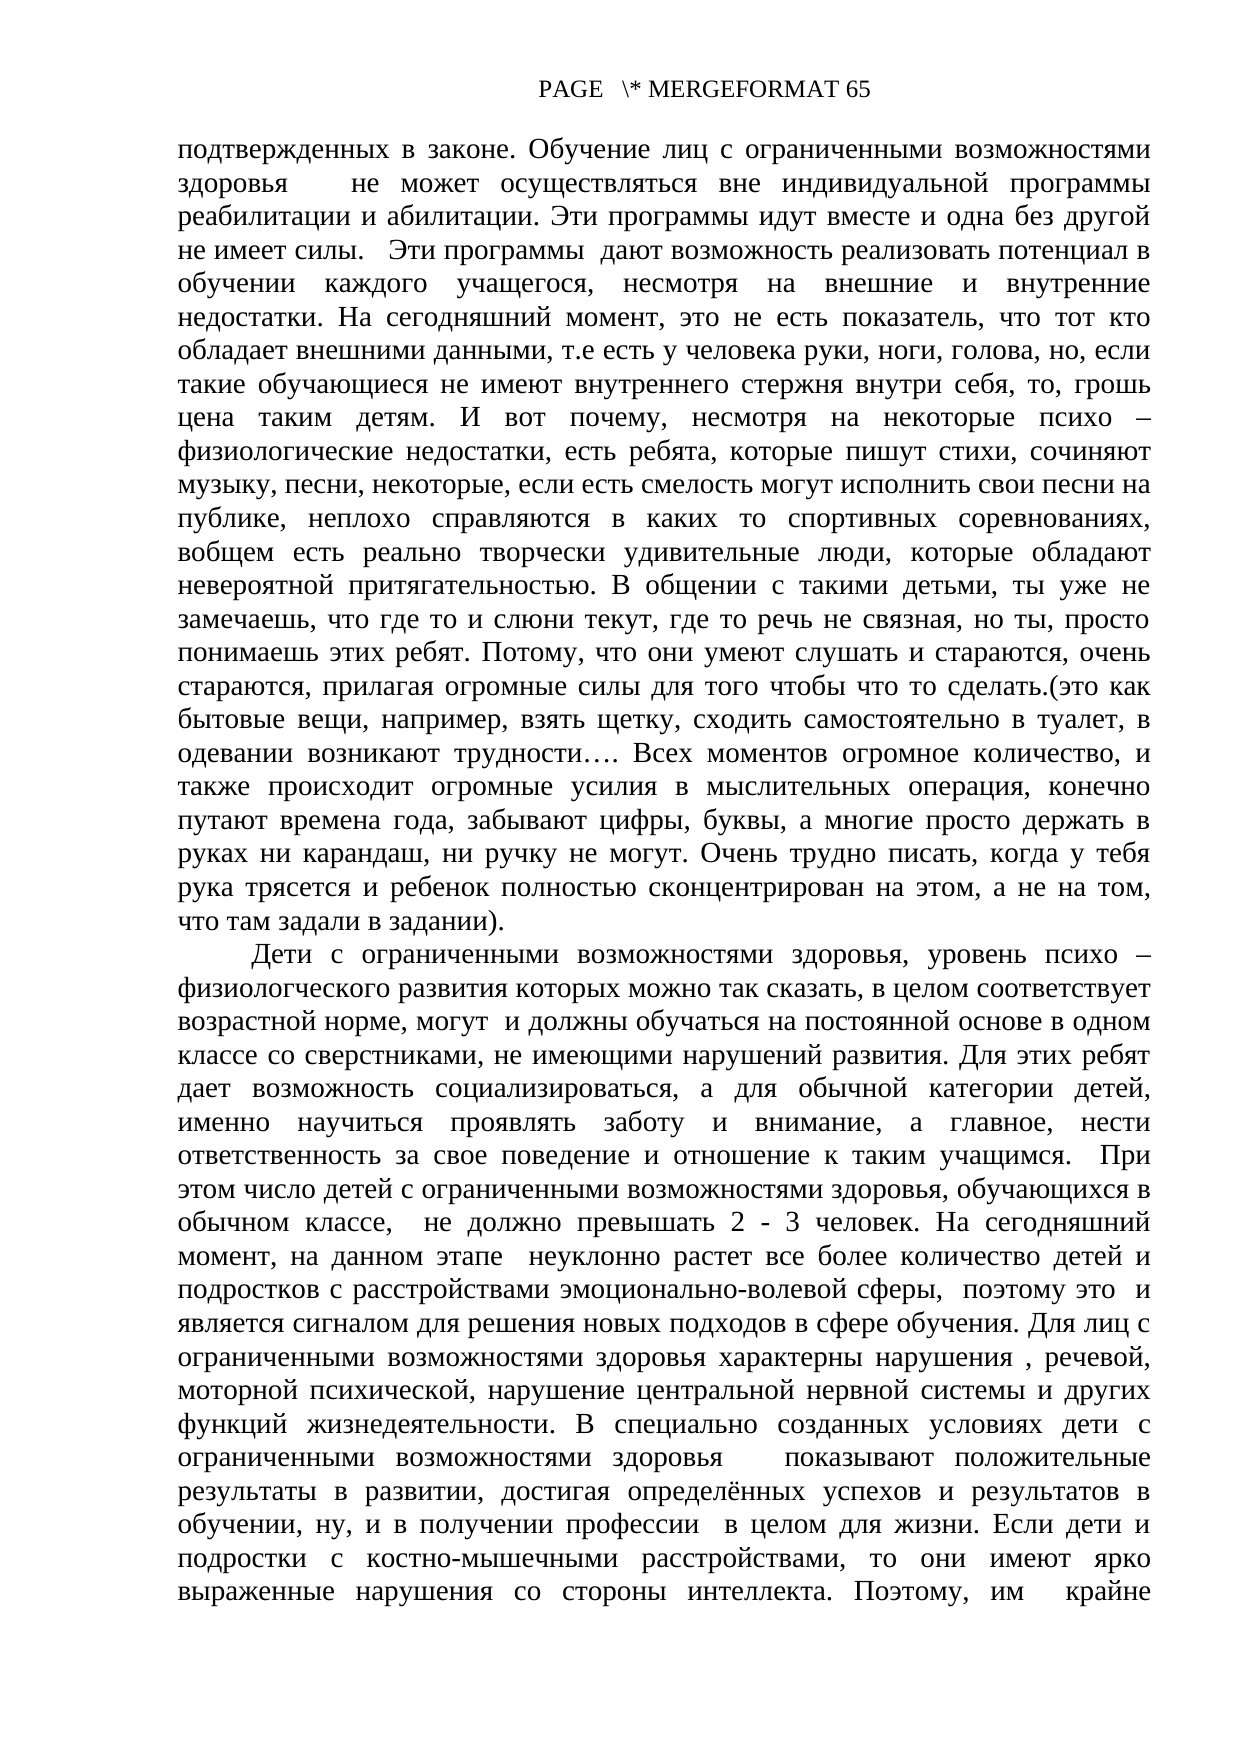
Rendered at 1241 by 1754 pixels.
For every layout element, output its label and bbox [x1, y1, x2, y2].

text [177, 131, 1152, 936]
text [177, 936, 1152, 1607]
